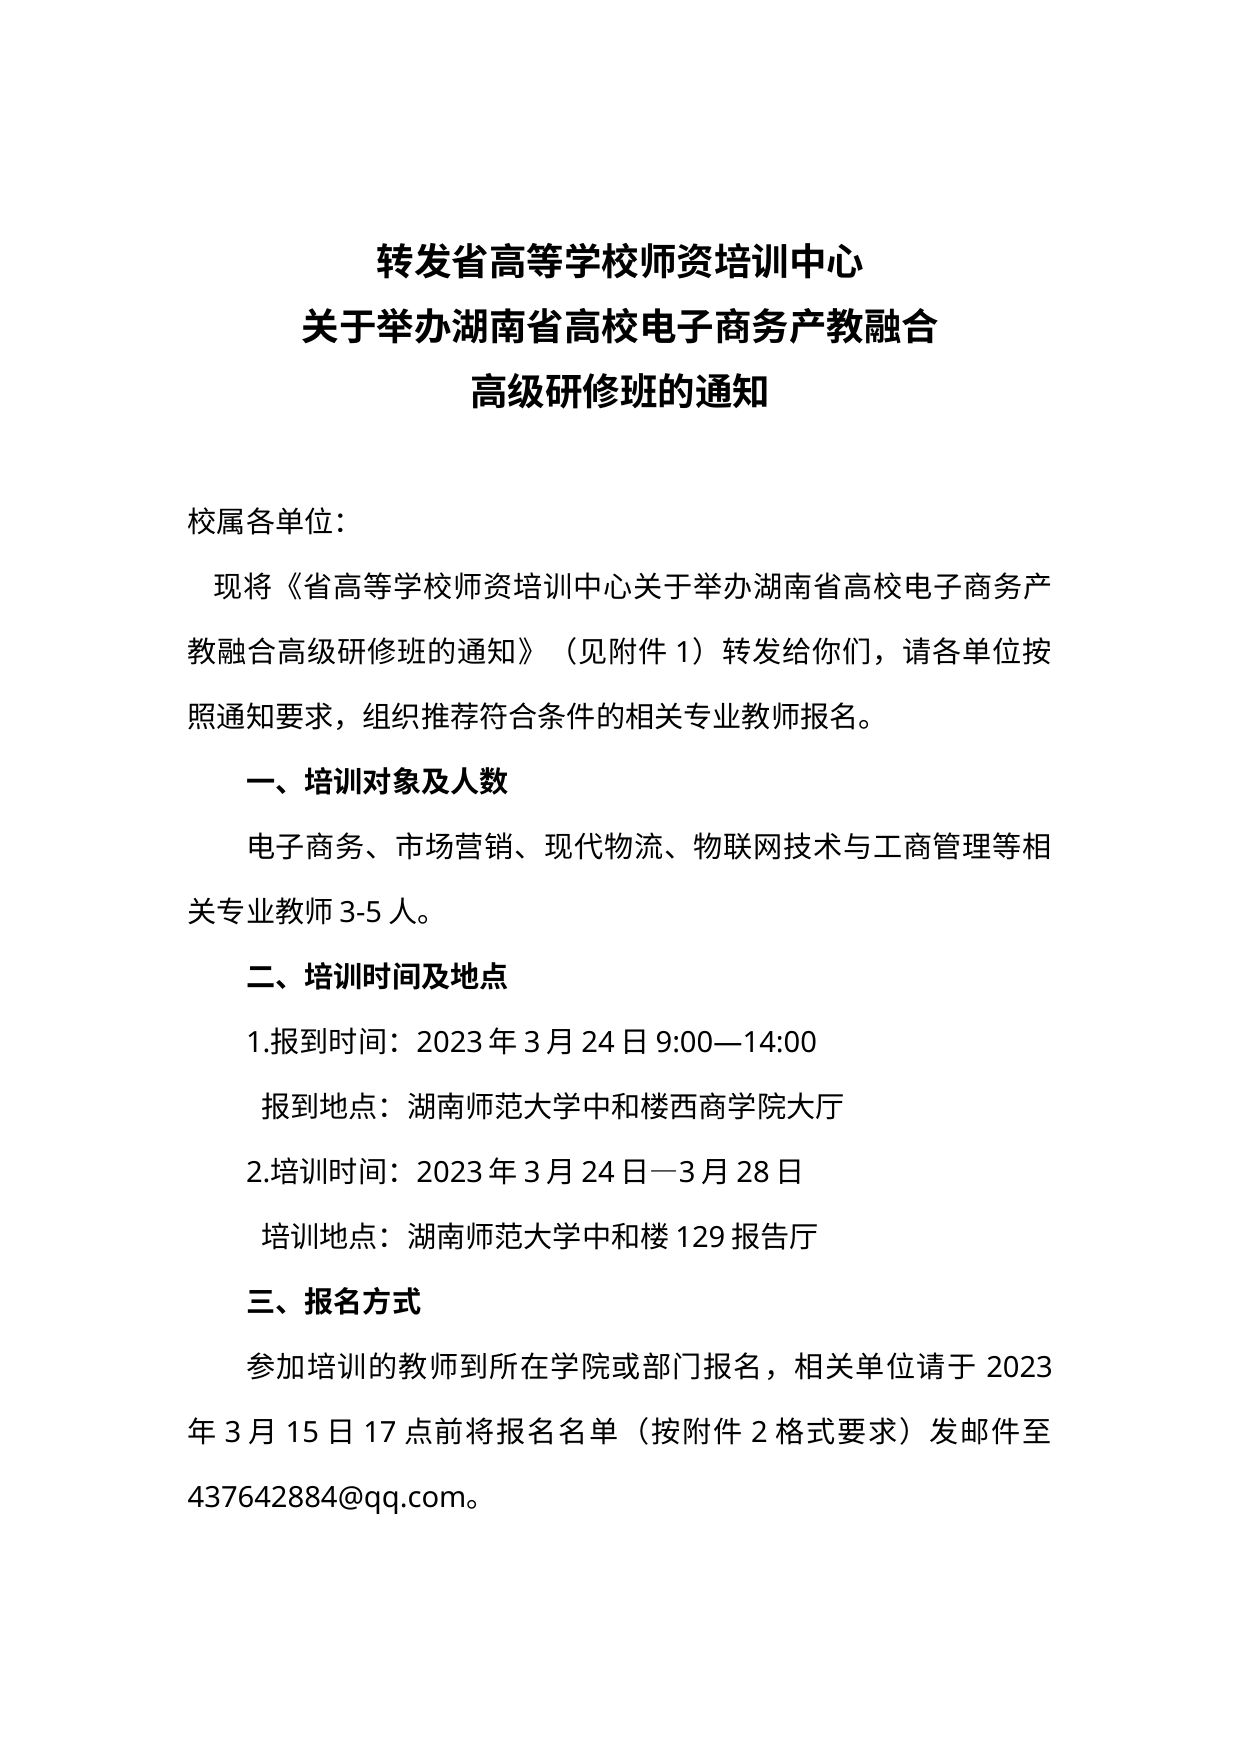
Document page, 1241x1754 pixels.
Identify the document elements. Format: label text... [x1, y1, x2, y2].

text 关于举办湖南省高校电子商务产教融合 [187, 292, 1053, 357]
text 高级研修班的通知 [187, 357, 1053, 422]
text 参加培训的教师到所在学院或部门报名，相关单位请于2023年3月15日17点前将报名名单（按附件2格式要求）发邮件至437642884@qq.com。 [187, 1332, 1053, 1527]
text 电子商务、市场营销、现代物流、物联网技术与工商管理等相关专业教师3-5人。 [187, 812, 1053, 942]
text 报到地点：湖南师范大学中和楼西商学院大厅 [187, 1072, 1053, 1137]
text 现将《省高等学校师资培训中心关于举办湖南省高校电子商务产教融合高级研修班的通知》（见附件1）转发给你们，请各单位按照通知要求，组织推荐符合条件的相关专业教师报名。 [187, 552, 1053, 747]
text 培训地点：湖南师范大学中和楼129报告厅 [187, 1202, 1053, 1267]
text 三、报名方式 [187, 1267, 1053, 1332]
text 1.报到时间：2023年3月24日9:00—14:00 [187, 1007, 1053, 1072]
text 转发省高等学校师资培训中心 [187, 227, 1053, 292]
text 二、培训时间及地点 [187, 942, 1053, 1007]
list 培训对象及人数 [187, 747, 1053, 812]
text 2.培训时间：2023年3月24日—3月28日 [187, 1137, 1053, 1202]
text 校属各单位： [187, 487, 1053, 552]
